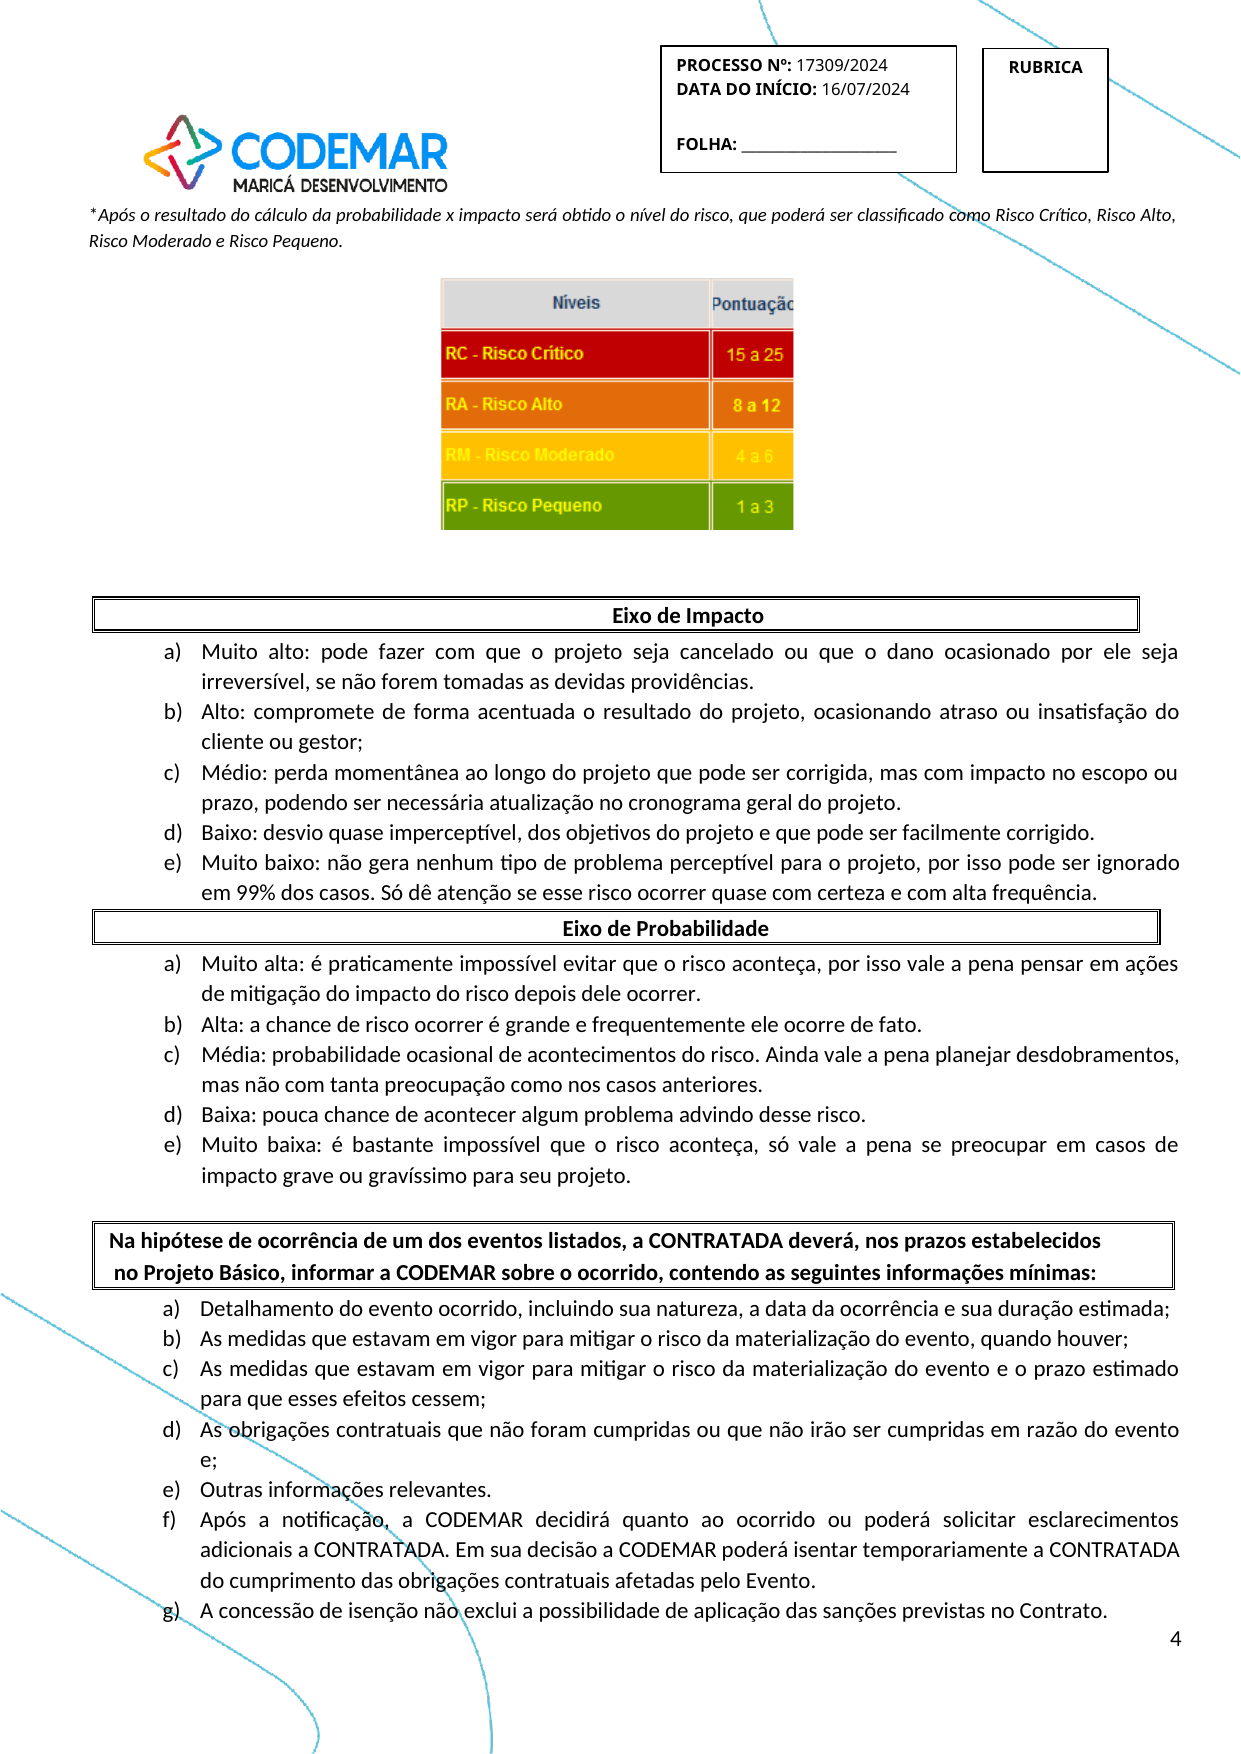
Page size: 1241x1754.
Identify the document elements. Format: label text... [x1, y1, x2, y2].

list Alta: a chance de risco ocorrer é grande e frequentemente ele ocorre de fato. [164, 1010, 1181, 1038]
list Médio: perda momentânea ao longo do projeto que pode ser corrigida, mas com impacto no escopo ou prazo, podendo ser necessária atualização no cronograma geral do projeto. [164, 758, 1181, 816]
list Detalhamento do evento ocorrido, incluindo sua natureza, a data da ocorrência e sua duração estimada; [162, 1294, 1181, 1322]
list Alto: compromete de forma acentuada o resultado do projeto, ocasionando atraso ou insatisfação do cliente ou gestor; [164, 697, 1181, 756]
list Eixo de Impacto [95, 600, 1137, 629]
list Muito alto: pode fazer com que o projeto seja cancelado ou que o dano ocasionado por ele seja irreversível, se não forem tomadas as devidas providências. [164, 637, 1181, 695]
list Outras informações relevantes. [162, 1475, 1181, 1503]
list Muito alta: é praticamente impossível evitar que o risco aconteça, por isso vale a pena pensar em ações de mitigação do impacto do risco depois dele ocorrer. [164, 949, 1181, 1007]
list As obrigações contratuais que não foram cumpridas ou que não irão ser cumpridas em razão do evento e; [162, 1415, 1181, 1473]
list A concessão de isenção não exclui a possibilidade de aplicação das sanções previstas no Contrato. [162, 1596, 1181, 1624]
list Muito baixa: é bastante impossível que o risco aconteça, só vale a pena se preocupar em casos de impacto grave ou gravíssimo para seu projeto. [164, 1131, 1181, 1189]
picture [0, 0, 1241, 1754]
list Média: probabilidade ocasional de acontecimentos do risco. Ainda vale a pena planejar desdobramentos, mas não com tanta preocupação como nos casos anteriores. [164, 1040, 1181, 1098]
list As medidas que estavam em vigor para mitigar o risco da materialização do evento e o prazo estimado para que esses efeitos cessem; [162, 1354, 1181, 1412]
list Baixa: pouca chance de acontecer algum problema advindo desse risco. [164, 1100, 1181, 1128]
list As medidas que estavam em vigor para mitigar o risco da materialização do evento, quando houver; [162, 1324, 1181, 1352]
list Muito baixo: não gera nenhum tipo de problema perceptível para o projeto, por isso pode ser ignorado em 99% dos casos. Só dê atenção se esse risco ocorrer quase com certeza e com alta frequência. [164, 848, 1181, 907]
list Baixo: desvio quase imperceptível, dos objetivos do projeto e que pode ser facilmente corrigido. [164, 818, 1181, 846]
list Após a notificação, a CODEMAR decidirá quanto ao ocorrido ou poderá solicitar esclarecimentos adicionais a CONTRATADA. Em sua decisão a CODEMAR poderá isentar temporariamente a CONTRATADA do cumprimento das obrigações contratuais afetadas pelo Evento. [162, 1505, 1181, 1594]
list Na hipótese de ocorrência de um dos eventos listados, a CONTRATADA deverá, nos prazos estabelecidos no Projeto Básico, informar a CODEMAR sobre o ocorrido, contendo as seguintes informações mínimas: [95, 1224, 1172, 1287]
list Eixo de Probabilidade [95, 912, 1157, 942]
text *Após o resultado do cálculo da probabilidade x impacto será obtido o nível do risco, que poderá ser classificado como Risco Crítico, Risco Alto, Risco Moderado e Risco Pequeno. [89, 203, 1181, 252]
